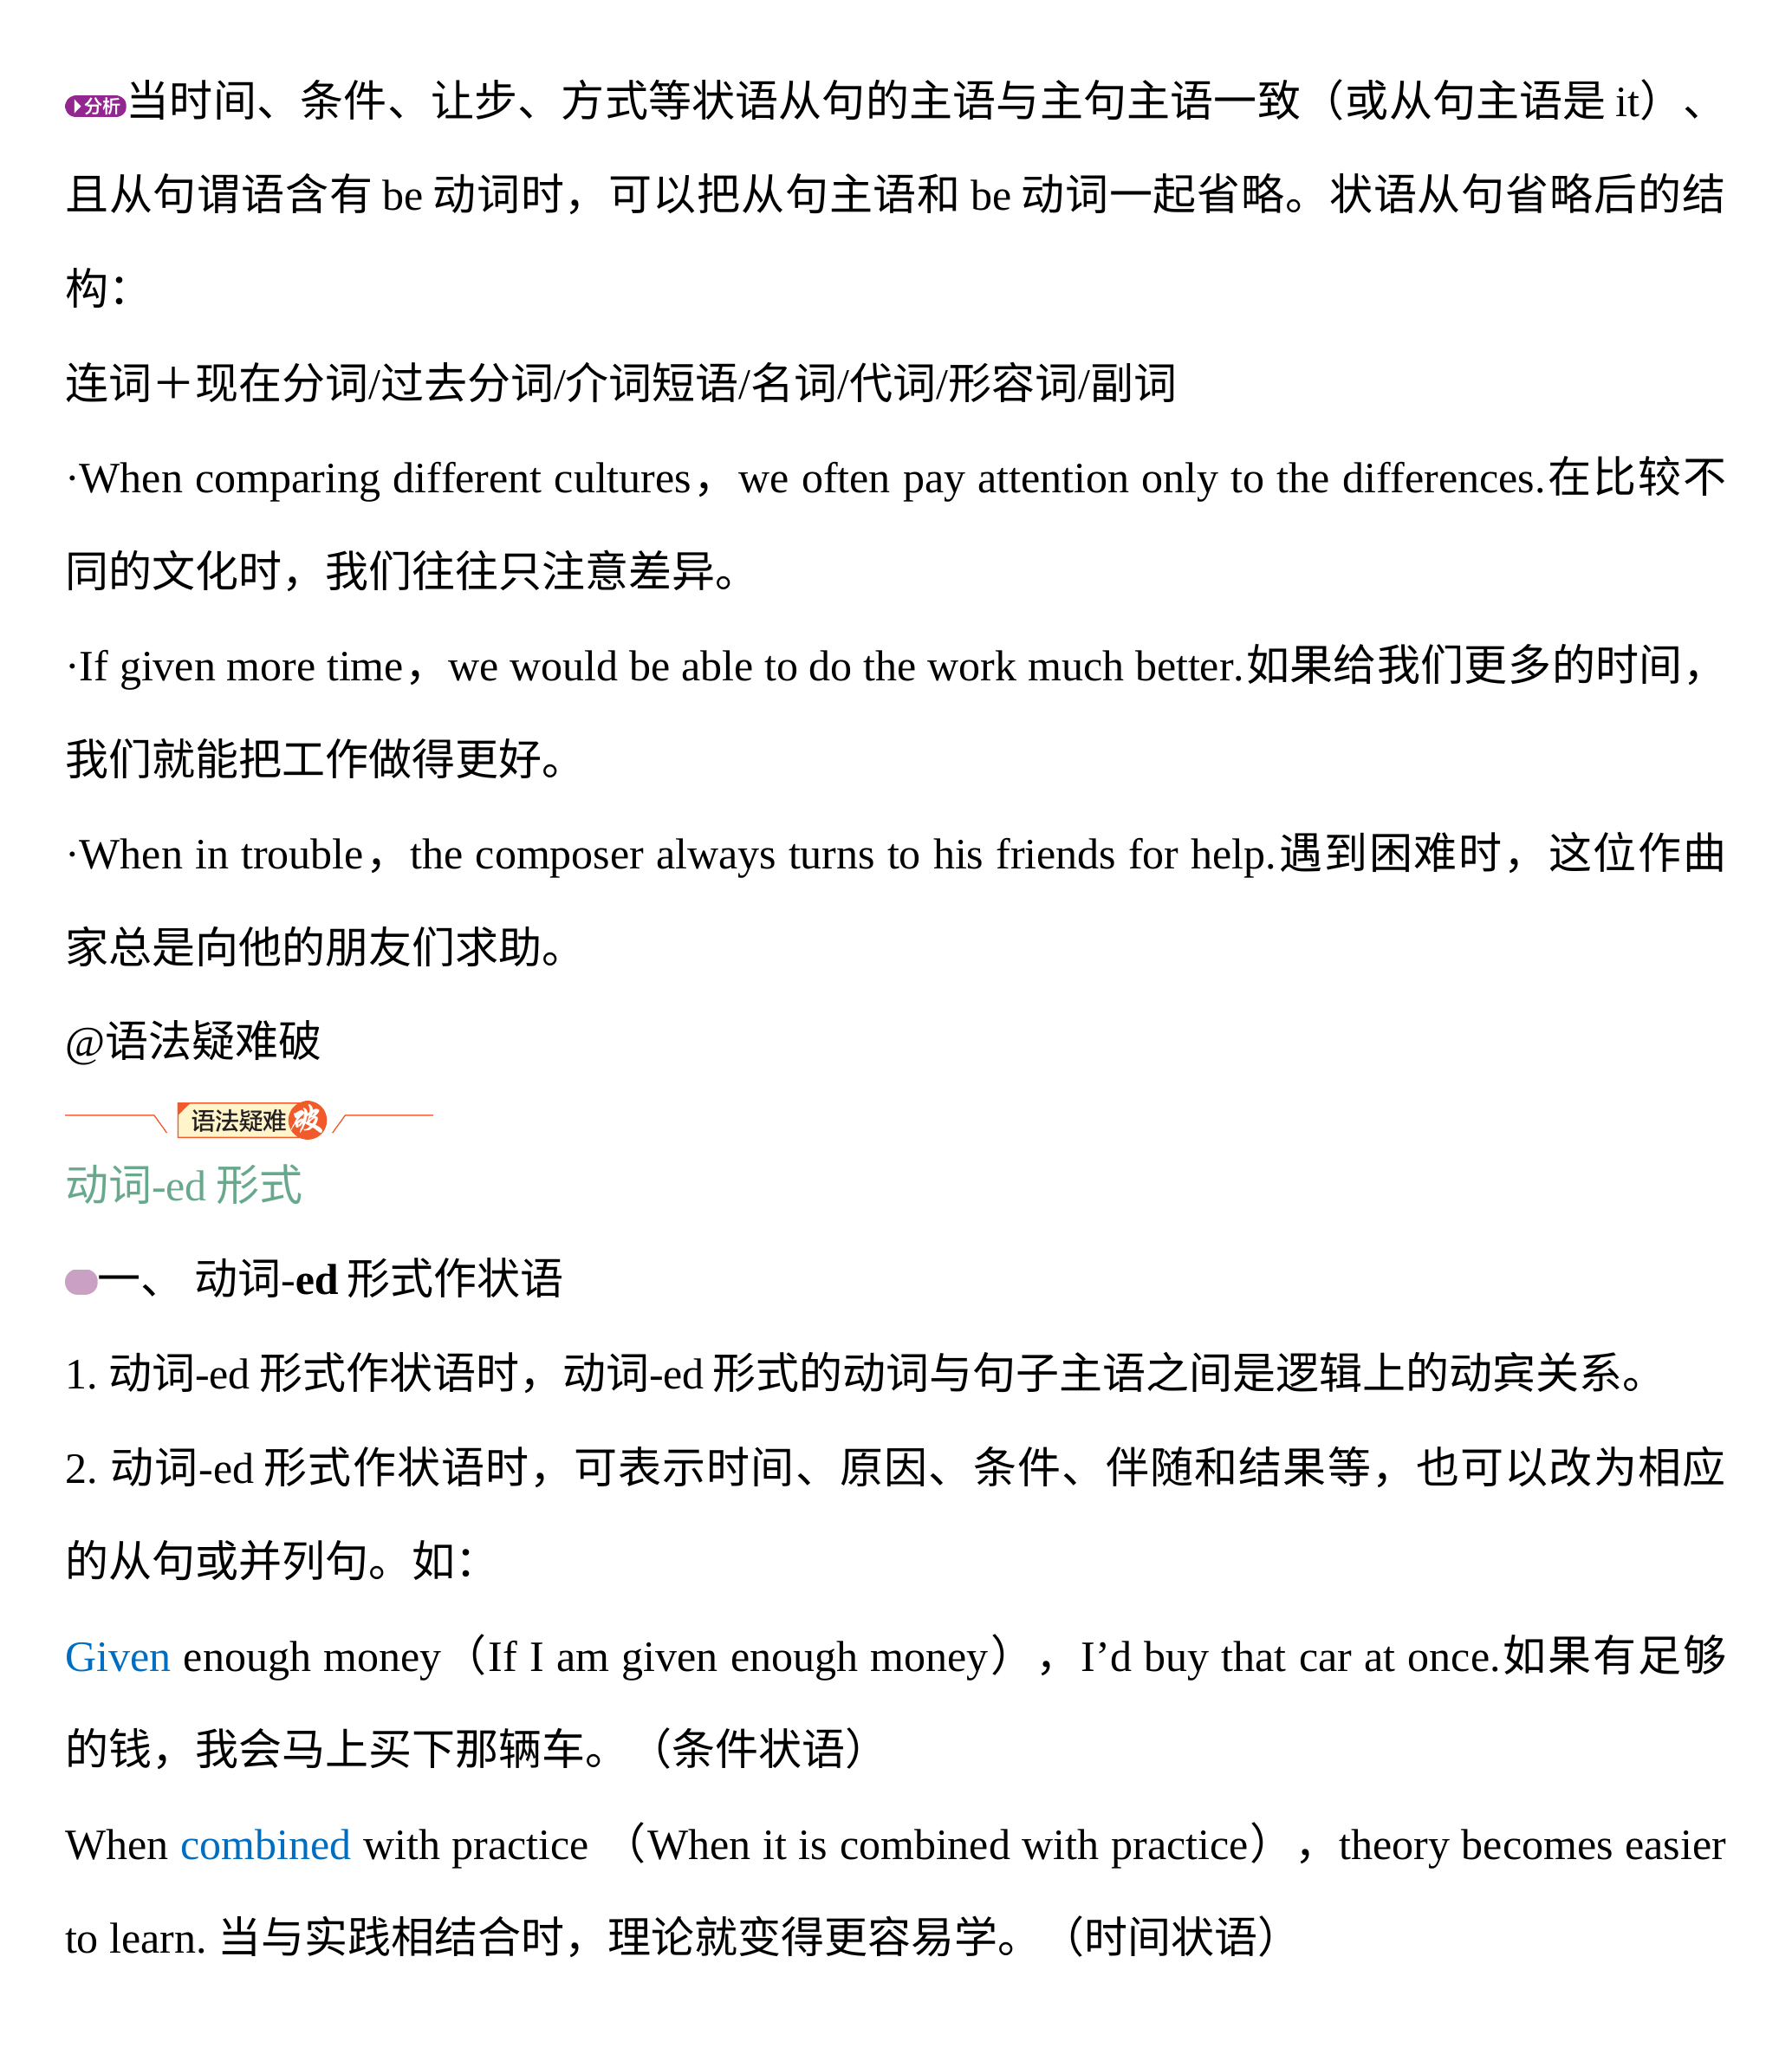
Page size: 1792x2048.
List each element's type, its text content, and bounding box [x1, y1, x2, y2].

text @语法疑难破 [65, 1007, 1726, 1070]
text Given enough money（If I am given enough money），I’d buy that car at once.如果有足够的钱，我会马上买下那辆车。（条件状语） [65, 1621, 1726, 1778]
picture [65, 1270, 98, 1295]
picture [65, 1101, 434, 1140]
text 当时间、条件、让步、方式等状语从句的主语与主句主语一致（或从句主语是it）、且从句谓语含有be动词时，可以把从句主语和be动词一起省略。状语从句省略后的结构： [65, 66, 1726, 317]
picture [65, 95, 127, 117]
text 2. 动词-ed形式作状语时，可表示时间、原因、条件、伴随和结果等，也可以改为相应的从句或并列句。如： [65, 1433, 1726, 1590]
text 连词＋现在分词/过去分词/介词短语/名词/代词/形容词/副词 [65, 348, 1726, 411]
text When combined with practice （When it is combined with practice），theory becomes easier to learn. 当与实践相结合时，理论就变得更容易学。（时间状语） [65, 1809, 1726, 1966]
text ·If given more time，we would be able to do the work much better.如果给我们更多的时间，我们就能把工作做得更好。 [65, 631, 1726, 787]
text 一、 动词-ed形式作状语 [65, 1245, 1726, 1307]
text ·When comparing different cultures，we often pay attention only to the differences.在比较不同的文化时，我们往往只注意差异。 [65, 443, 1726, 599]
text 动词-ed形式 [65, 1150, 1726, 1213]
text ·When in trouble，the composer always turns to his friends for help.遇到困难时，这位作曲家总是向他的朋友们求助。 [65, 819, 1726, 976]
text 1. 动词-ed形式作状语时，动词-ed形式的动词与句子主语之间是逻辑上的动宾关系。 [65, 1338, 1726, 1401]
